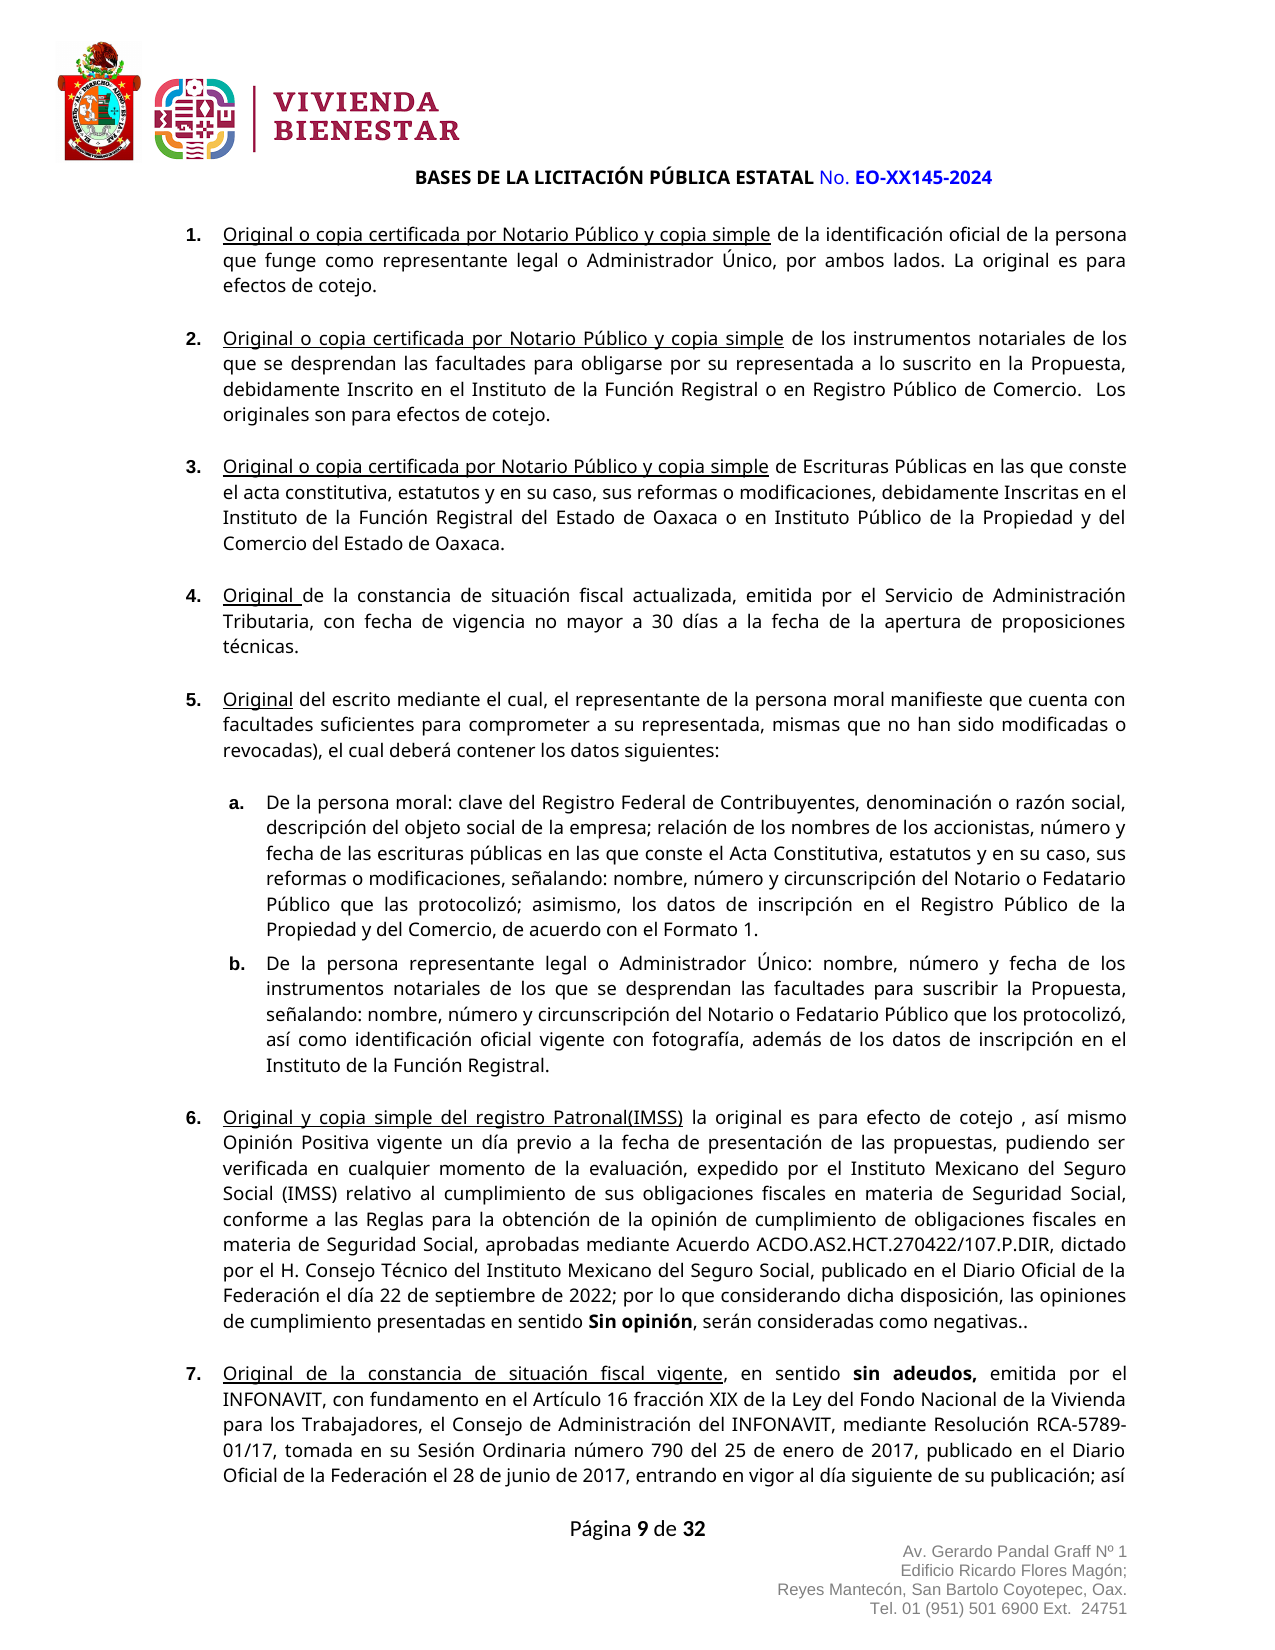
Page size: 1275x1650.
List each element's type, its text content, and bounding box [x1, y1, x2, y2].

list Original o copia certificada por Notario Público y copia simple de la identificación oficial de la persona que funge como representante legal o Administrador Único, por ambos lados. La original es para efectos de cotejo. [186, 221, 1127, 298]
picture [150, 70, 476, 168]
list Original o copia certificada por Notario Público y copia simple de los instrumentos notariales de los que se desprendan las facultades para obligarse por su representada a lo suscrito en la Propuesta, debidamente Inscrito en el Instituto de la Función Registral o en Registro Público de Comercio. Los originales son para efectos de cotejo. [186, 325, 1127, 427]
list Original y copia simple del registro Patronal(IMSS) la original es para efecto de cotejo , así mismo Opinión Positiva vigente un día previo a la fecha de presentación de las propuestas, pudiendo ser verificada en cualquier momento de la evaluación, expedido por el Instituto Mexicano del Seguro Social (IMSS) relativo al cumplimiento de sus obligaciones fiscales en materia de Seguridad Social, conforme a las Reglas para la obtención de la opinión de cumplimiento de obligaciones fiscales en materia de Seguridad Social, aprobadas mediante Acuerdo ACDO.AS2.HCT.270422/107.P.DIR, dictado por el H. Consejo Técnico del Instituto Mexicano del Seguro Social, publicado en el Diario Oficial de la Federación el día 22 de septiembre de 2022; por lo que considerando dicha disposición, las opiniones de cumplimiento presentadas en sentido Sin opinión, serán consideradas como negativas.. [186, 1104, 1127, 1334]
list De la persona representante legal o Administrador Único: nombre, número y fecha de los instrumentos notariales de los que se desprendan las facultades para suscribir la Propuesta, señalando: nombre, número y circunscripción del Notario o Fedatario Público que los protocolizó, así como identificación oficial vigente con fotografía, además de los datos de inscripción en el Instituto de la Función Registral. [229, 950, 1127, 1077]
list Original o copia certificada por Notario Público y copia simple de Escrituras Públicas en las que conste el acta constitutiva, estatutos y en su caso, sus reformas o modificaciones, debidamente Inscritas en el Instituto de la Función Registral del Estado de Oaxaca o en Instituto Público de la Propiedad y del Comercio del Estado de Oaxaca. [186, 454, 1127, 556]
list De la persona moral: clave del Registro Federal de Contribuyentes, denominación o razón social, descripción del objeto social de la empresa; relación de los nombres de los accionistas, número y fecha de las escrituras públicas en las que conste el Acta Constitutiva, estatutos y en su caso, sus reformas o modificaciones, señalando: nombre, número y circunscripción del Notario o Fedatario Público que las protocolizó; asimismo, los datos de inscripción en el Registro Público de la Propiedad y del Comercio, de acuerdo con el Formato 1. [229, 789, 1127, 942]
list Original de la constancia de situación fiscal actualizada, emitida por el Servicio de Administración Tributaria, con fecha de vigencia no mayor a 30 días a la fecha de la apertura de proposiciones técnicas. [186, 582, 1127, 659]
list Original del escrito mediante el cual, el representante de la persona moral manifieste que cuenta con facultades suficientes para comprometer a su representada, mismas que no han sido modificadas o revocadas), el cual deberá contener los datos siguientes: [186, 686, 1127, 762]
picture [55, 41, 143, 163]
